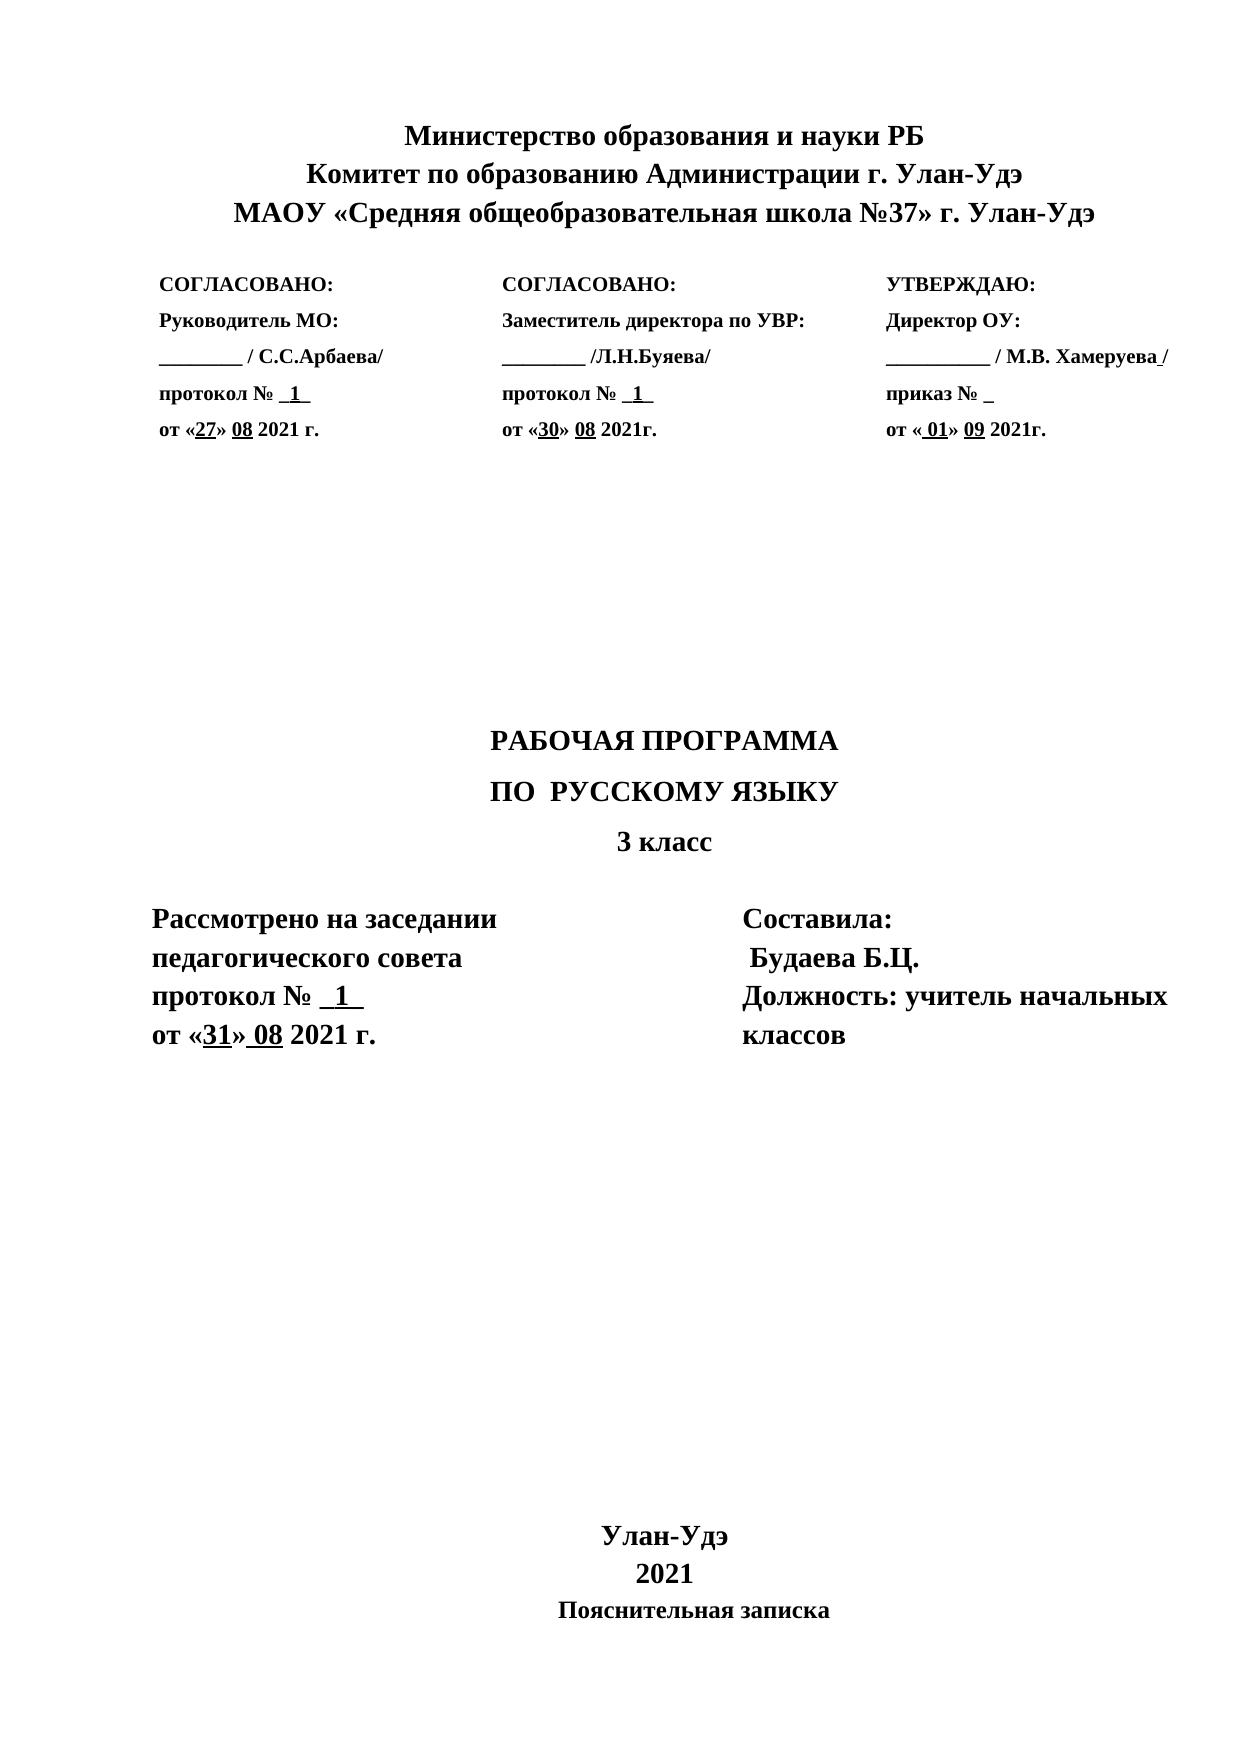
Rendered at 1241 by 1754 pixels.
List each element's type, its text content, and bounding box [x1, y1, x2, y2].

table_header УТВЕРЖДАЮ: Директор ОУ: __________ / М.В. Хамеруева / приказ № _ от « 01» 09 2021г. [841, 272, 1181, 454]
text Пояснительная записка [177, 1595, 1152, 1624]
text Улан-Удэ [177, 1518, 1152, 1551]
text РАБОЧАЯ ПРОГРАММА [177, 723, 1152, 757]
text 3 класс [177, 824, 1152, 858]
text Комитет по образованию Администрации г. Улан-Удэ [177, 157, 1152, 190]
table_header Рассмотрено на заседании педагогического совета протокол № _1_ от «31» 08 2021 г. [140, 901, 731, 1094]
table_header Составила: Будаева Б.Ц. Должность: учитель начальных классов [731, 901, 1188, 1094]
table_header СОГЛАСОВАНО: Заместитель директора по УВР: ________ /Л.Н.Буяева/ протокол № _1_ от «30» 08 2021г. [473, 272, 841, 454]
text МАОУ «Средняя общеобразовательная школа №37» г. Улан-Удэ [177, 195, 1152, 229]
text Министерство образования и науки РБ [177, 118, 1152, 152]
text 2021 [177, 1556, 1152, 1590]
text ПО РУССКОМУ ЯЗЫКУ [177, 774, 1152, 807]
table_header СОГЛАСОВАНО: Руководитель МО: ________ / С.С.Арбаева/ протокол № _1_ от «27» 08 2021 г. [148, 272, 472, 454]
